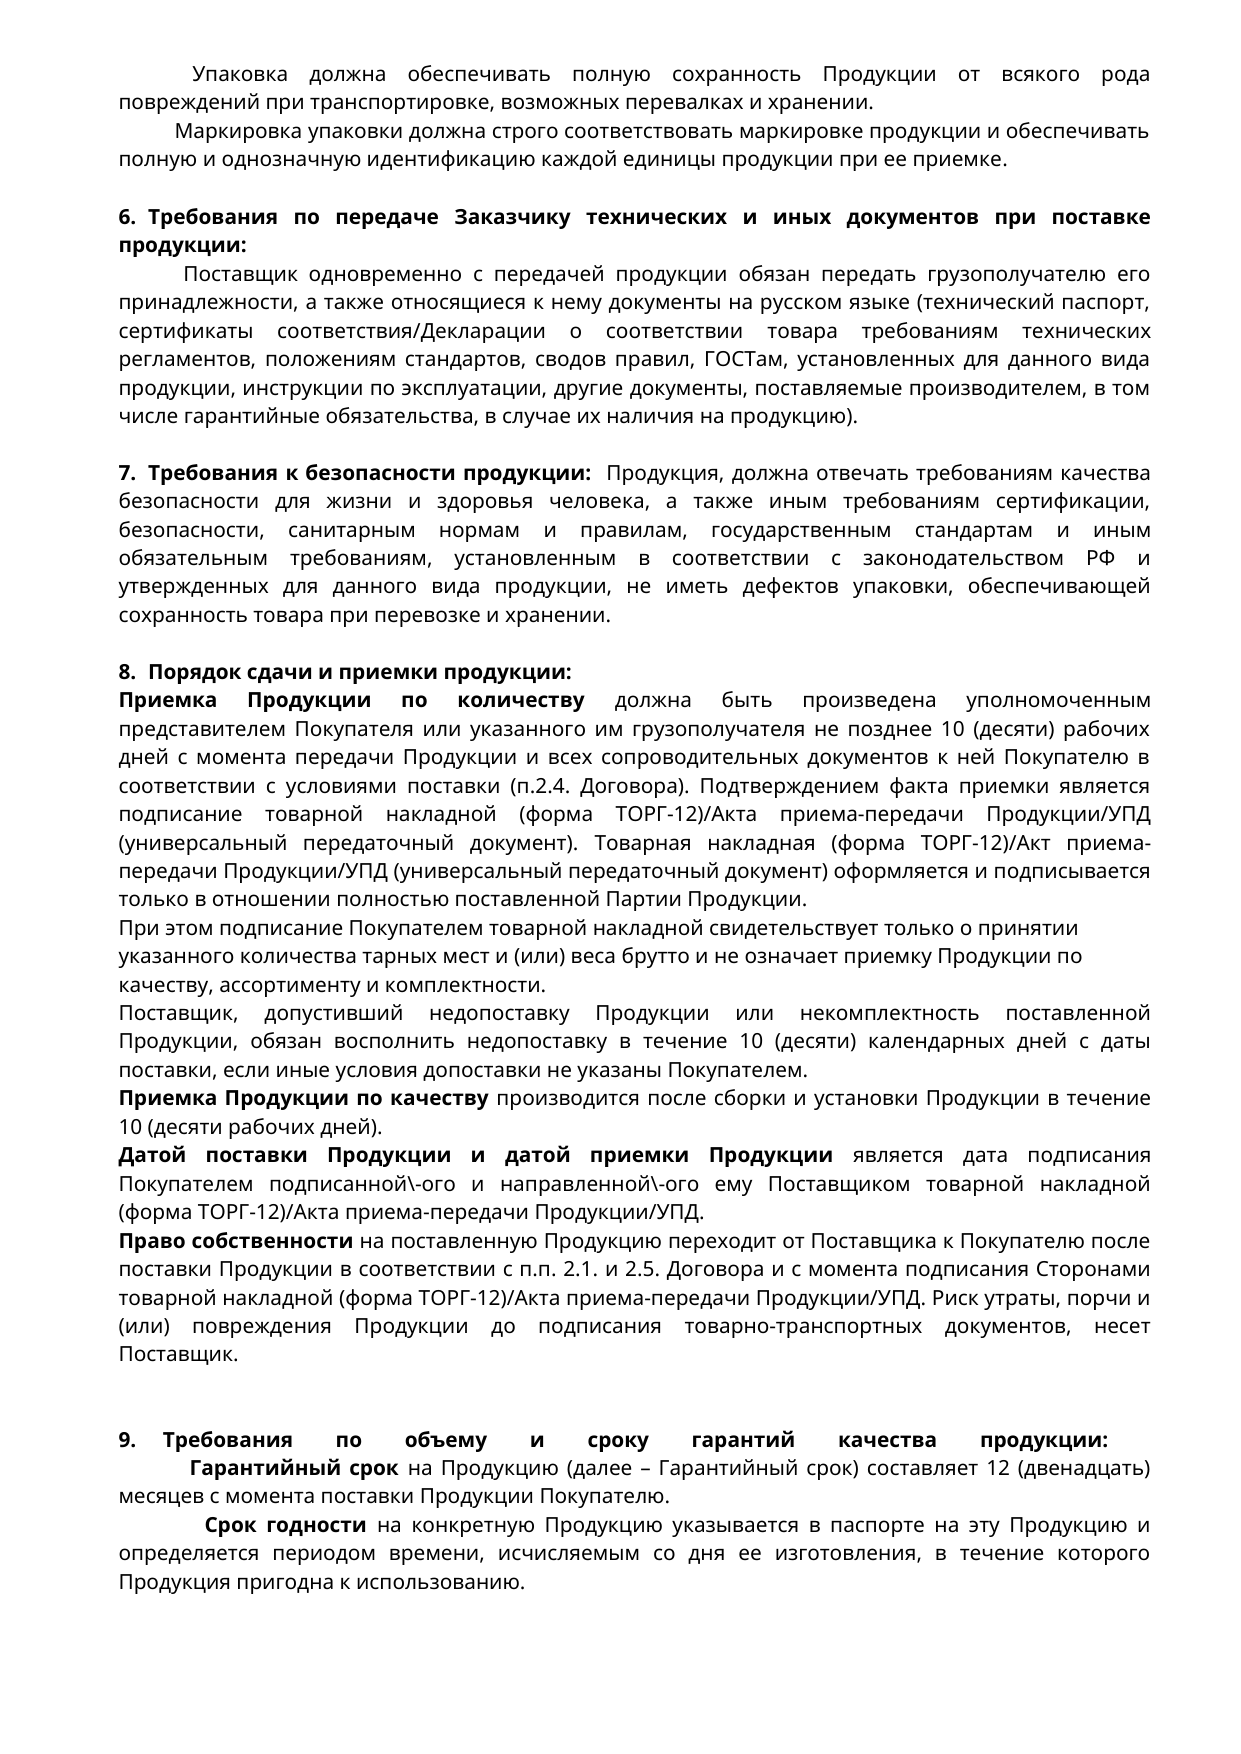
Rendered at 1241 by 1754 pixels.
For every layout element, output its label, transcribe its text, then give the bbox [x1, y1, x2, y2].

list Порядок сдачи и приемки продукции: [118, 657, 1152, 685]
list Требования по передаче Заказчику технических и иных документов при поставке продукции: [118, 202, 1152, 259]
text Маркировка упаковки должна строго соответствовать маркировке продукции и обеспечивать полную и однозначную идентификацию каждой единицы продукции при ее приемке. [118, 116, 1152, 173]
text Срок годности на конкретную Продукцию указывается в паспорте на эту Продукцию и определяется периодом времени, исчисляемым со дня ее изготовления, в течение которого Продукция пригодна к использованию. [118, 1510, 1152, 1595]
list Требования к безопасности продукции: Продукция, должна отвечать требованиям качества безопасности для жизни и здоровья человека, а также иным требованиям сертификации, безопасности, санитарным нормам и правилам, государственным стандартам и иным обязательным требованиям, установленным в соответствии с законодательством РФ и утвержденных для данного вида продукции, не иметь дефектов упаковки, обеспечивающей сохранность товара при перевозке и хранении. [118, 458, 1152, 628]
list Поставщик одновременно с передачей продукции обязан передать грузополучателю его принадлежности, а также относящиеся к нему документы на русском языке (технический паспорт, сертификаты соответствия/Декларации о соответствии товара требованиям технических регламентов, положениям стандартов, сводов правил, ГОСТам, установленных для данного вида продукции, инструкции по эксплуатации, другие документы, поставляемые производителем, в том числе гарантийные обязательства, в случае их наличия на продукцию). [118, 259, 1152, 429]
list Требования по объему и сроку гарантий качества продукции: Гарантийный срок на Продукцию (далее – Гарантийный срок) составляет 12 (двенадцать) месяцев с момента поставки Продукции Покупателю. [118, 1425, 1152, 1510]
text Право собственности на поставленную Продукцию переходит от Поставщика к Покупателю после поставки Продукции в соответствии с п.п. 2.1. и 2.5. Договора и с момента подписания Сторонами товарной накладной (форма ТОРГ-12)/Акта приема-передачи Продукции/УПД. Риск утраты, порчи и (или) повреждения Продукции до подписания товарно-транспортных документов, несет Поставщик. [118, 1226, 1152, 1368]
text Датой поставки Продукции и датой приемки Продукции является дата подписания Покупателем подписанной\-ого и направленной\-ого ему Поставщиком товарной накладной (форма ТОРГ-12)/Акта приема-передачи Продукции/УПД. [118, 1140, 1152, 1226]
list Приемка Продукции по количеству должна быть произведена уполномоченным представителем Покупателя или указанного им грузополучателя не позднее 10 (десяти) рабочих дней с момента передачи Продукции и всех сопроводительных документов к ней Покупателю в соответствии с условиями поставки (п.2.4. Договора). Подтверждением факта приемки является подписание товарной накладной (форма ТОРГ-12)/Акта приема-передачи Продукции/УПД (универсальный передаточный документ). Товарная накладная (форма ТОРГ-12)/Акт приема-передачи Продукции/УПД (универсальный передаточный документ) оформляется и подписывается только в отношении полностью поставленной Партии Продукции. [118, 685, 1152, 913]
text Упаковка должна обеспечивать полную сохранность Продукции от всякого рода повреждений при транспортировке, возможных перевалках и хранении. [118, 59, 1152, 116]
list Поставщик, допустивший недопоставку Продукции или некомплектность поставленной Продукции, обязан восполнить недопоставку в течение 10 (десяти) календарных дней с даты поставки, если иные условия допоставки не указаны Покупателем. [118, 998, 1152, 1083]
list При этом подписание Покупателем товарной накладной свидетельствует только о принятии указанного количества тарных мест и (или) веса брутто и не означает приемку Продукции по качеству, ассортименту и комплектности. [118, 913, 1152, 998]
list Приемка Продукции по качеству производится после сборки и установки Продукции в течение 10 (десяти рабочих дней). [118, 1083, 1152, 1140]
